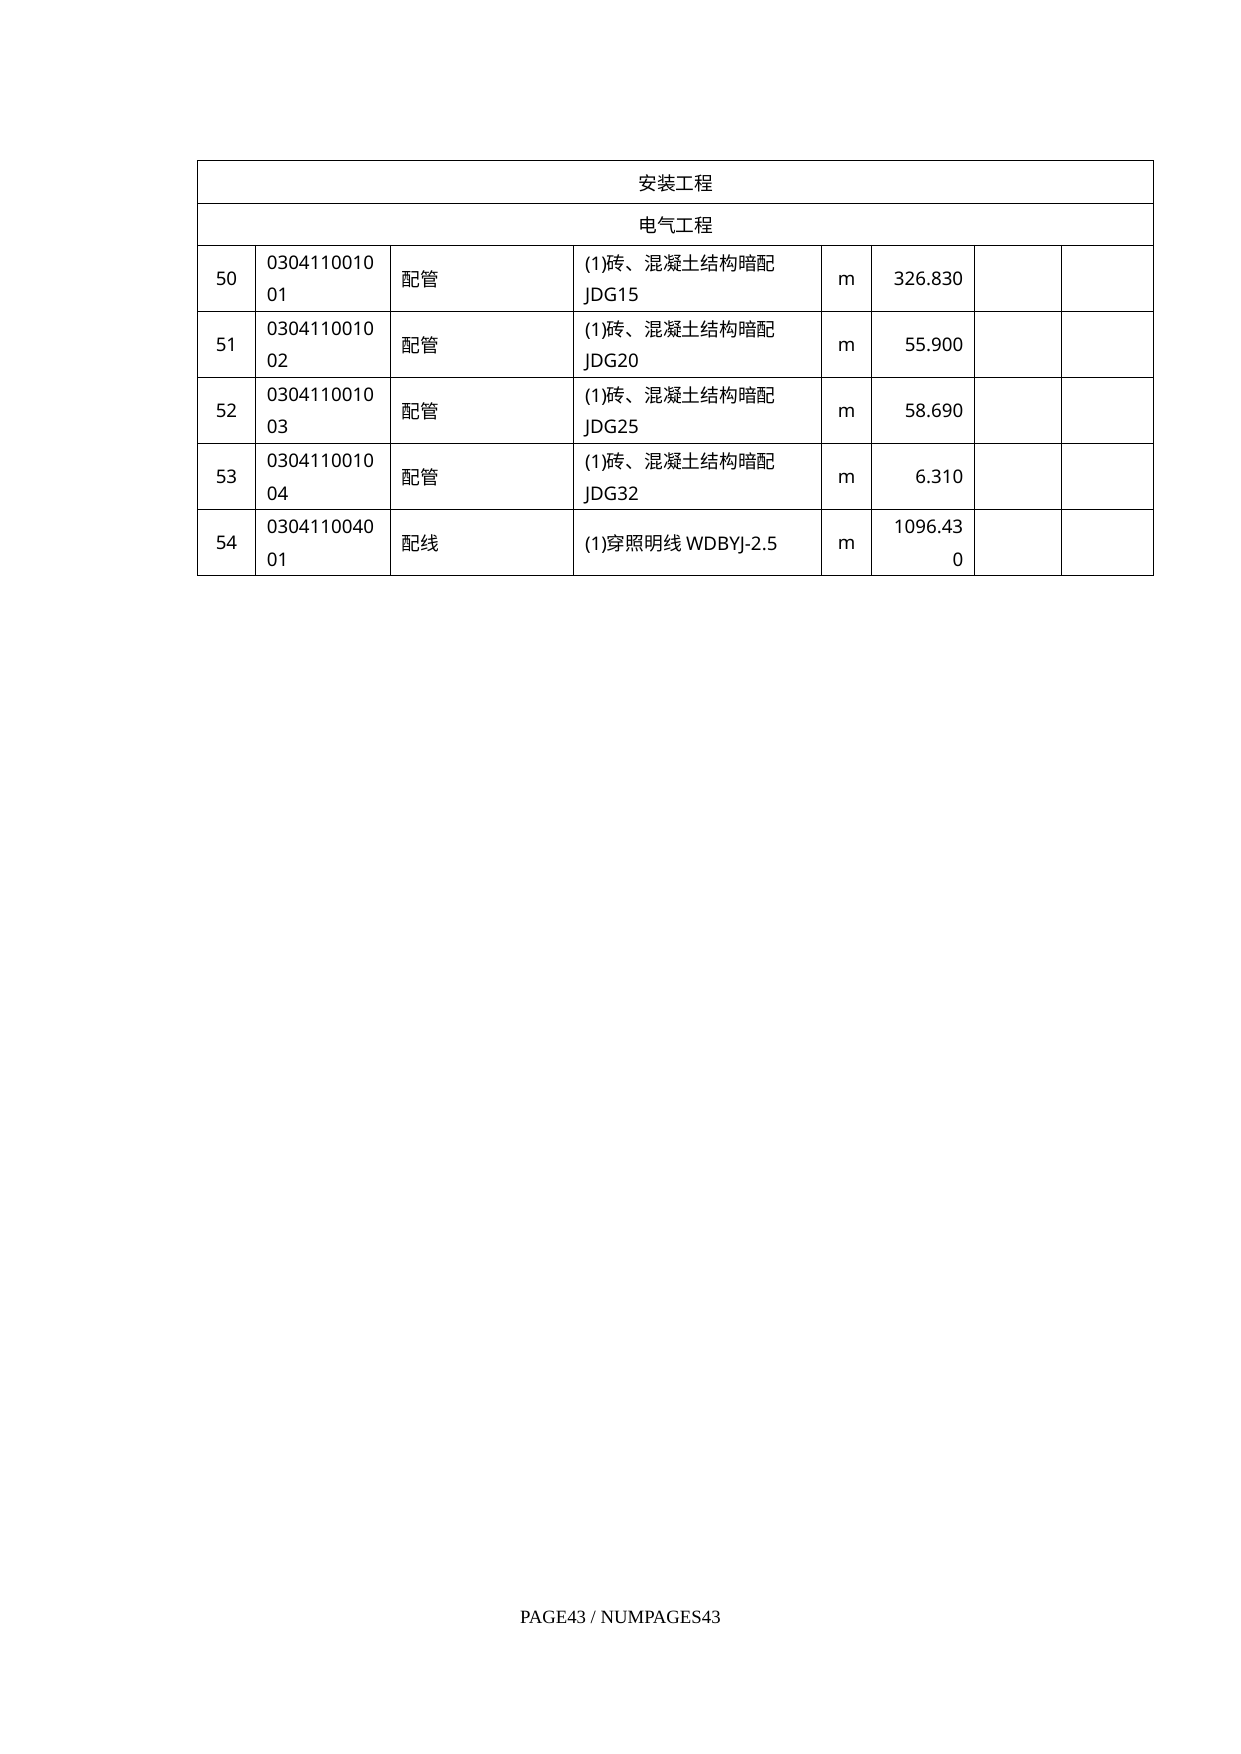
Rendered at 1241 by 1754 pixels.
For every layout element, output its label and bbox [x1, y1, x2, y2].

table_header [186, 160, 1187, 1551]
